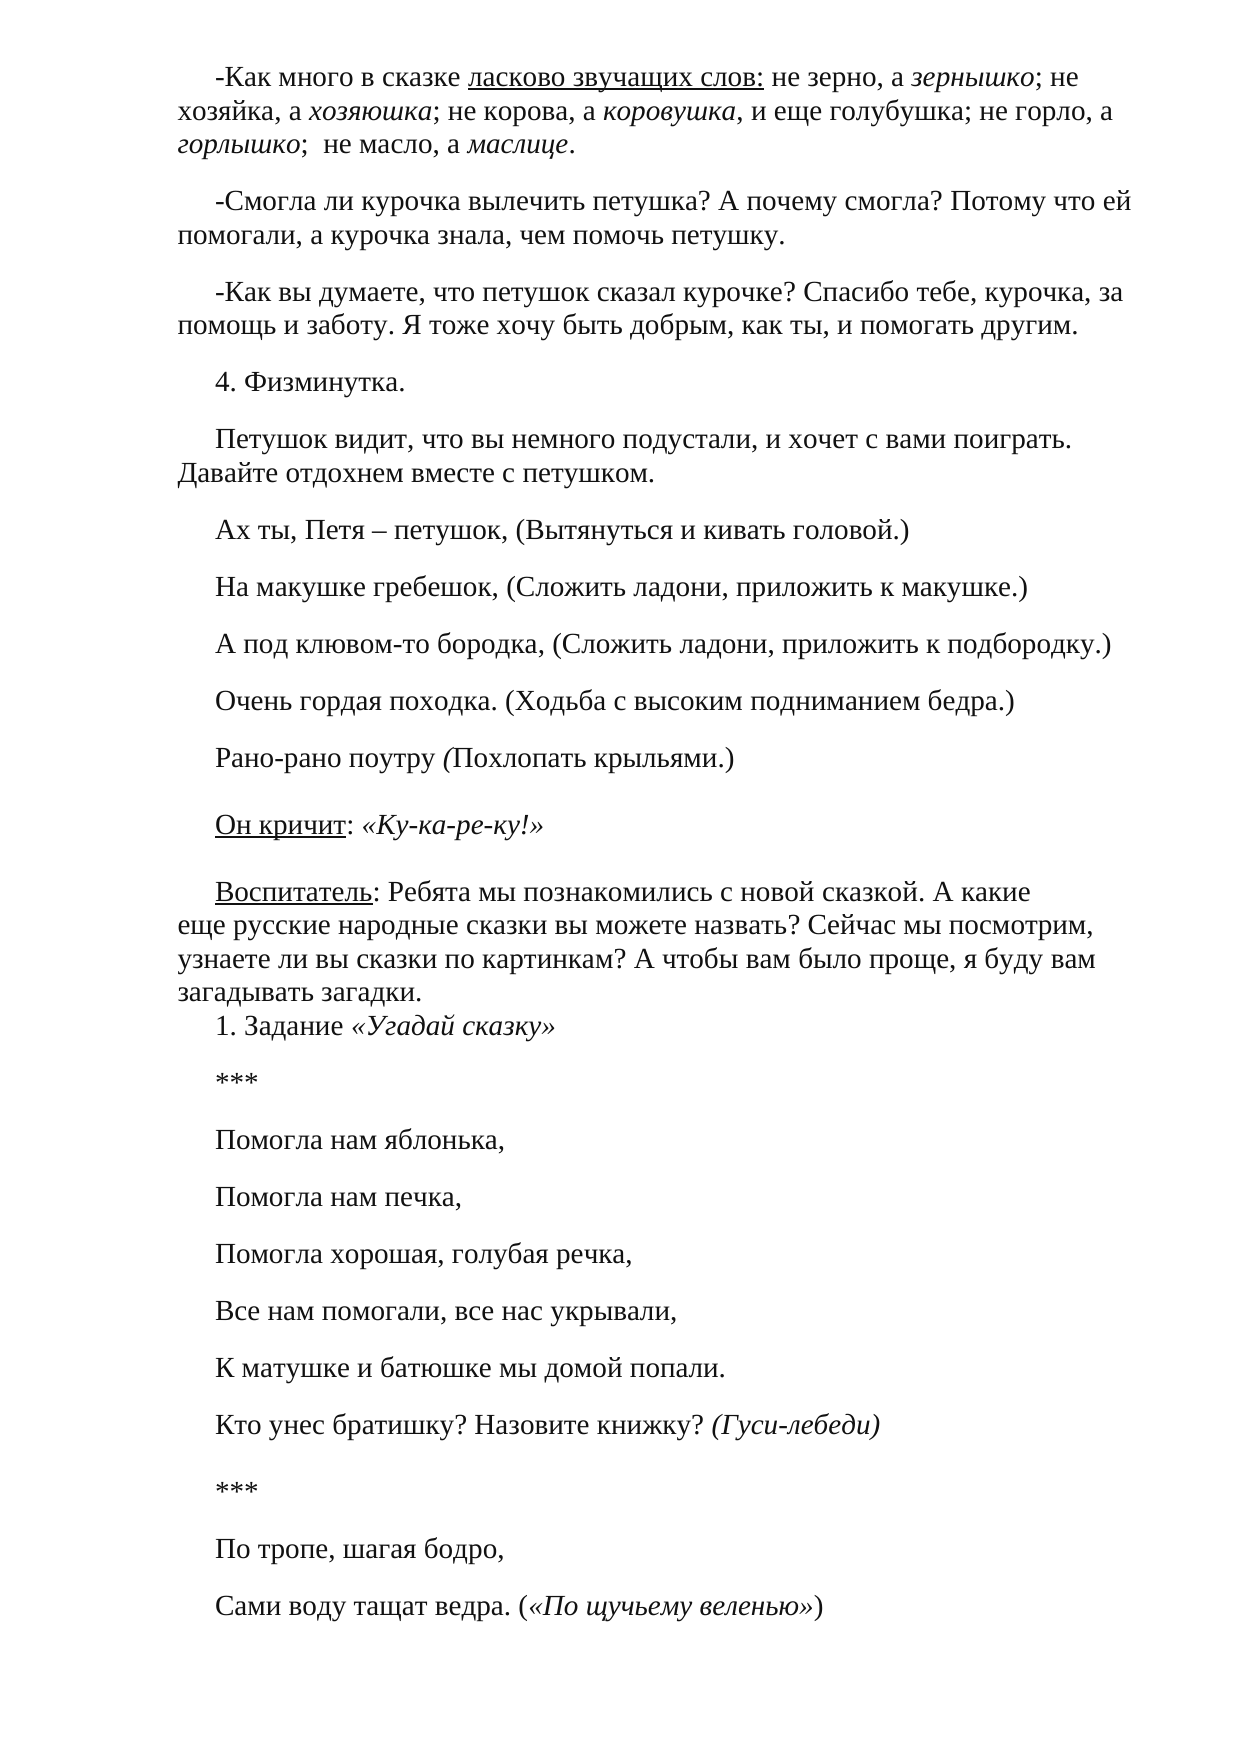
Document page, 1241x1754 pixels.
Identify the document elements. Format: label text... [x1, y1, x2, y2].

text 4. Физминутка. [177, 364, 1152, 398]
text На макушке гребешок, (Сложить ладони, приложить к макушке.) [177, 569, 1152, 602]
text Он кричит: «Ку-ка-ре-ку!» [177, 807, 1152, 840]
text 1. Задание «Угадай сказку» [177, 1008, 1152, 1042]
text Воспитатель: Ребята мы познакомились с новой сказкой. А какие еще русские народные сказки вы можете назвать? Сейчас мы посмотрим, узнаете ли вы сказки по картинкам? А чтобы вам было проще, я буду вам загадывать загадки. [177, 874, 1152, 1008]
text Петушок видит, что вы немного подустали, и хочет с вами поиграть. Давайте отдохнем вместе с петушком. [177, 421, 1152, 488]
text Все нам помогали, все нас укрывали, [177, 1293, 1152, 1326]
text Ах ты, Петя – петушок, (Вытянуться и кивать головой.) [177, 512, 1152, 545]
text По тропе, шагая бодро, [177, 1531, 1152, 1564]
text *** [177, 1065, 1152, 1098]
text Очень гордая походка. (Ходьба с высоким подниманием бедра.) [177, 683, 1152, 716]
text К матушке и батюшке мы домой попали. [177, 1350, 1152, 1383]
text *** [177, 1474, 1152, 1507]
text -Как вы думаете, что петушок сказал курочке? Спасибо тебе, курочка, за помощь и заботу. Я тоже хочу быть добрым, как ты, и помогать другим. [177, 274, 1152, 341]
text Кто унес братишку? Назовите книжку? (Гуси-лебеди) [177, 1407, 1152, 1440]
text Рано-рано поутру (Похлопать крыльями.) [177, 740, 1152, 773]
text Помогла нам печка, [177, 1179, 1152, 1212]
text А под клювом-то бородка, (Сложить ладони, приложить к подбородку.) [177, 626, 1152, 659]
text -Смогла ли курочка вылечить петушка? А почему смогла? Потому что ей помогали, а курочка знала, чем помочь петушку. [177, 183, 1152, 250]
text Сами воду тащат ведра. («По щучьему веленью») [177, 1588, 1152, 1621]
text -Как много в сказке ласково звучащих слов: не зерно, а зернышко; не хозяйка, а хозяюшка; не корова, а коровушка, и еще голубушка; не горло, а горлышко; не масло, а маслице. [177, 59, 1152, 160]
text Помогла хорошая, голубая речка, [177, 1236, 1152, 1269]
text Помогла нам яблонька, [177, 1122, 1152, 1156]
